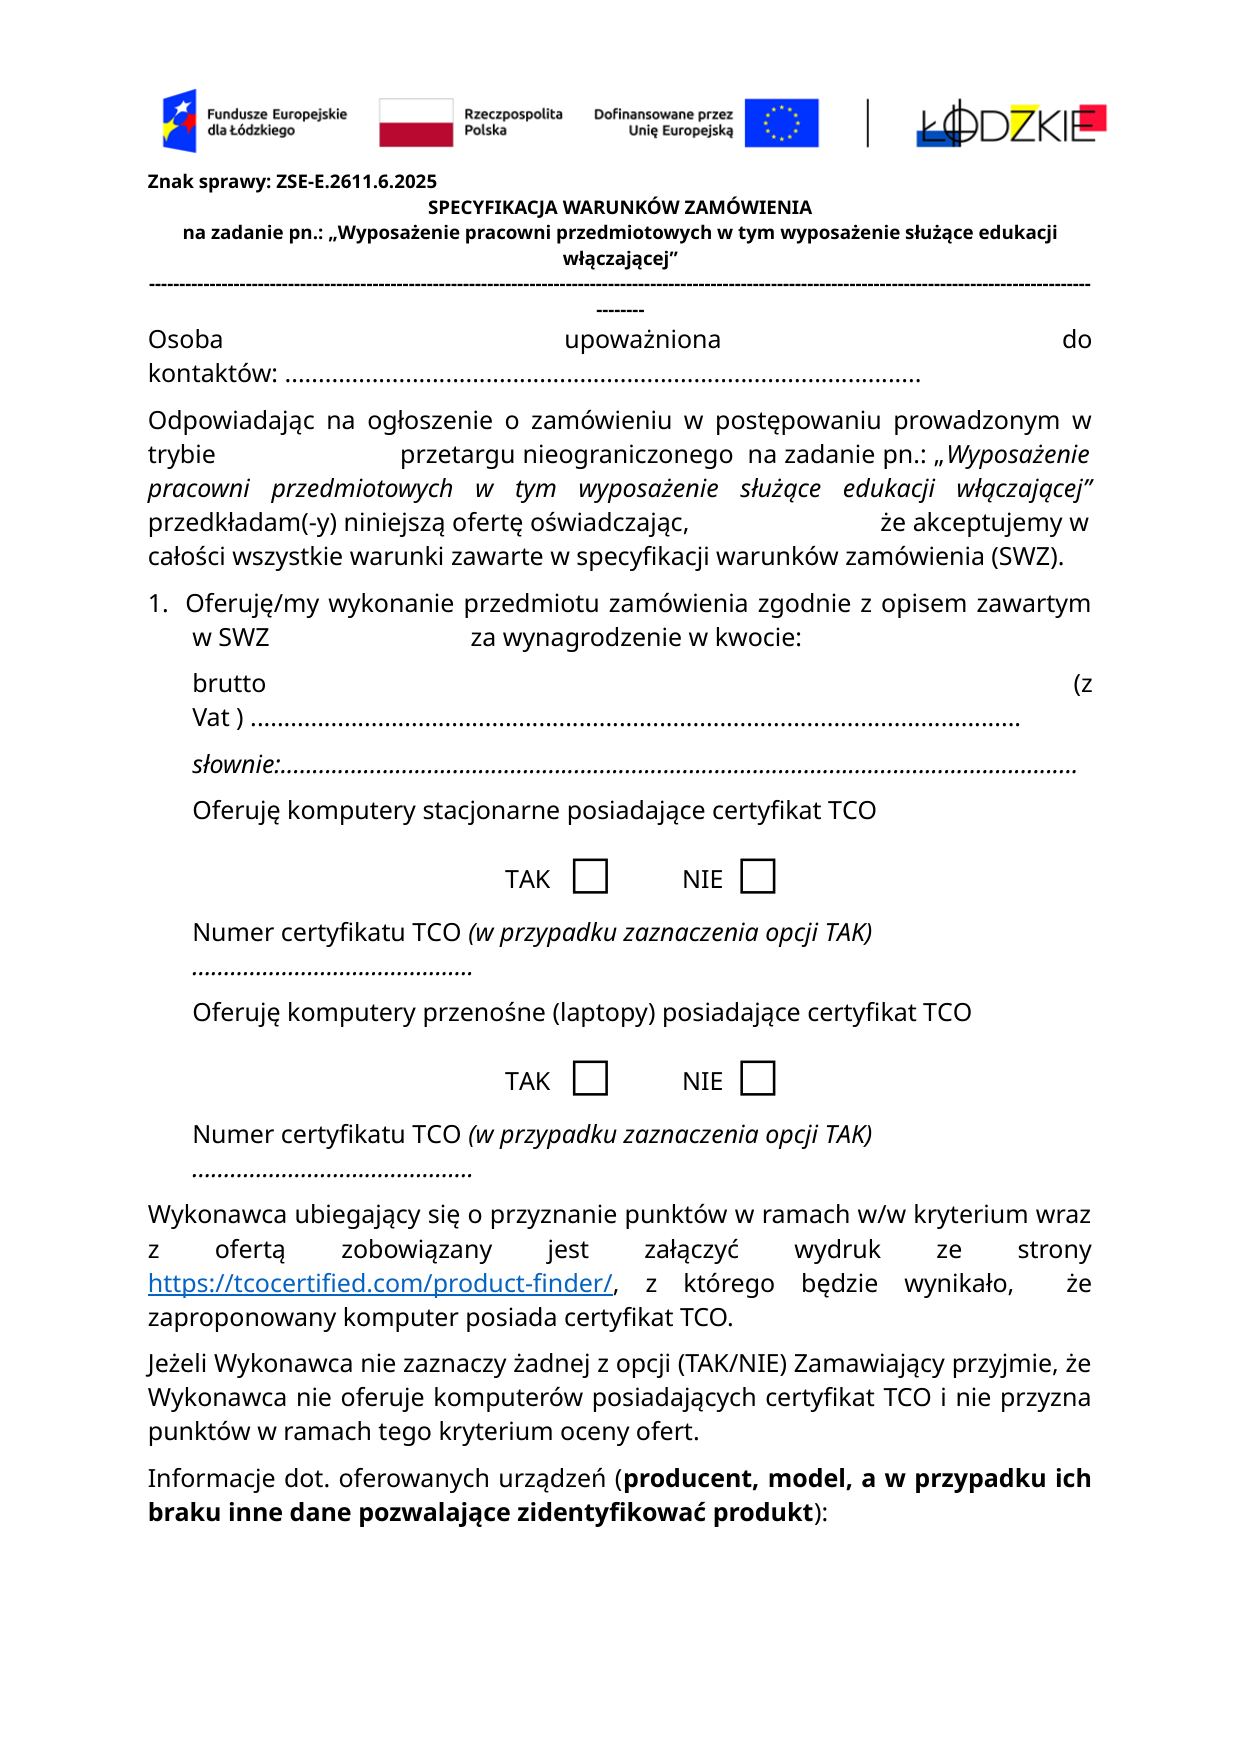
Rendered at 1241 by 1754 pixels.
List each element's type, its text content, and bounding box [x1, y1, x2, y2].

subtitle Odpowiadając na ogłoszenie o zamówieniu w postępowaniu prowadzonym w trybie przetargu nieograniczonego na zadanie pn.: „Wyposażenie pracowni przedmiotowych w tym wyposażenie służące edukacji włączającej” przedkładam(-y) niniejszą ofertę oświadczając, że akceptujemy w całości wszystkie warunki zawarte w specyfikacji warunków zamówienia (SWZ). [148, 402, 1093, 573]
subtitle Informacje dot. oferowanych urządzeń (producent, model, a w przypadku ich braku inne dane pozwalające zidentyfikować produkt): [148, 1461, 1093, 1529]
text Osoba upoważniona do kontaktów: ............................................................................................... [148, 322, 1093, 390]
subtitle Oferuję/my wykonanie przedmiotu zamówienia zgodnie z opisem zawartym w SWZ za wynagrodzenie w kwocie: [148, 585, 1093, 653]
text Oferuję komputery przenośne (laptopy) posiadające certyfikat TCO [192, 995, 1093, 1029]
text Oferuję komputery stacjonarne posiadające certyfikat TCO [192, 793, 1093, 827]
subtitle brutto (z Vat ) ................................................................................................................... [192, 666, 1093, 734]
subtitle słownie:............................................................................................................................. [192, 746, 1093, 781]
text Numer certyfikatu TCO (w przypadku zaznaczenia opcji TAK) …………………………………….. [192, 914, 1093, 983]
text Wykonawca ubiegający się o przyznanie punktów w ramach w/w kryterium wraz z ofertą zobowiązany jest załączyć wydruk ze strony https://tcocertified.com/product-finder/, z którego będzie wynikało, że zaproponowany komputer posiada certyfikat TCO. [148, 1197, 1093, 1333]
text TAK □ NIE □ [192, 1042, 1093, 1104]
picture [147, 73, 1123, 169]
text TAK □ NIE □ [192, 839, 1093, 902]
subtitle Jeżeli Wykonawca nie zaznaczy żadnej z opcji (TAK/NIE) Zamawiający przyjmie, że Wykonawca nie oferuje komputerów posiadających certyfikat TCO i nie przyzna punktów w ramach tego kryterium oceny ofert. [148, 1346, 1093, 1448]
text Numer certyfikatu TCO (w przypadku zaznaczenia opcji TAK) …………………………………….. [192, 1117, 1093, 1185]
